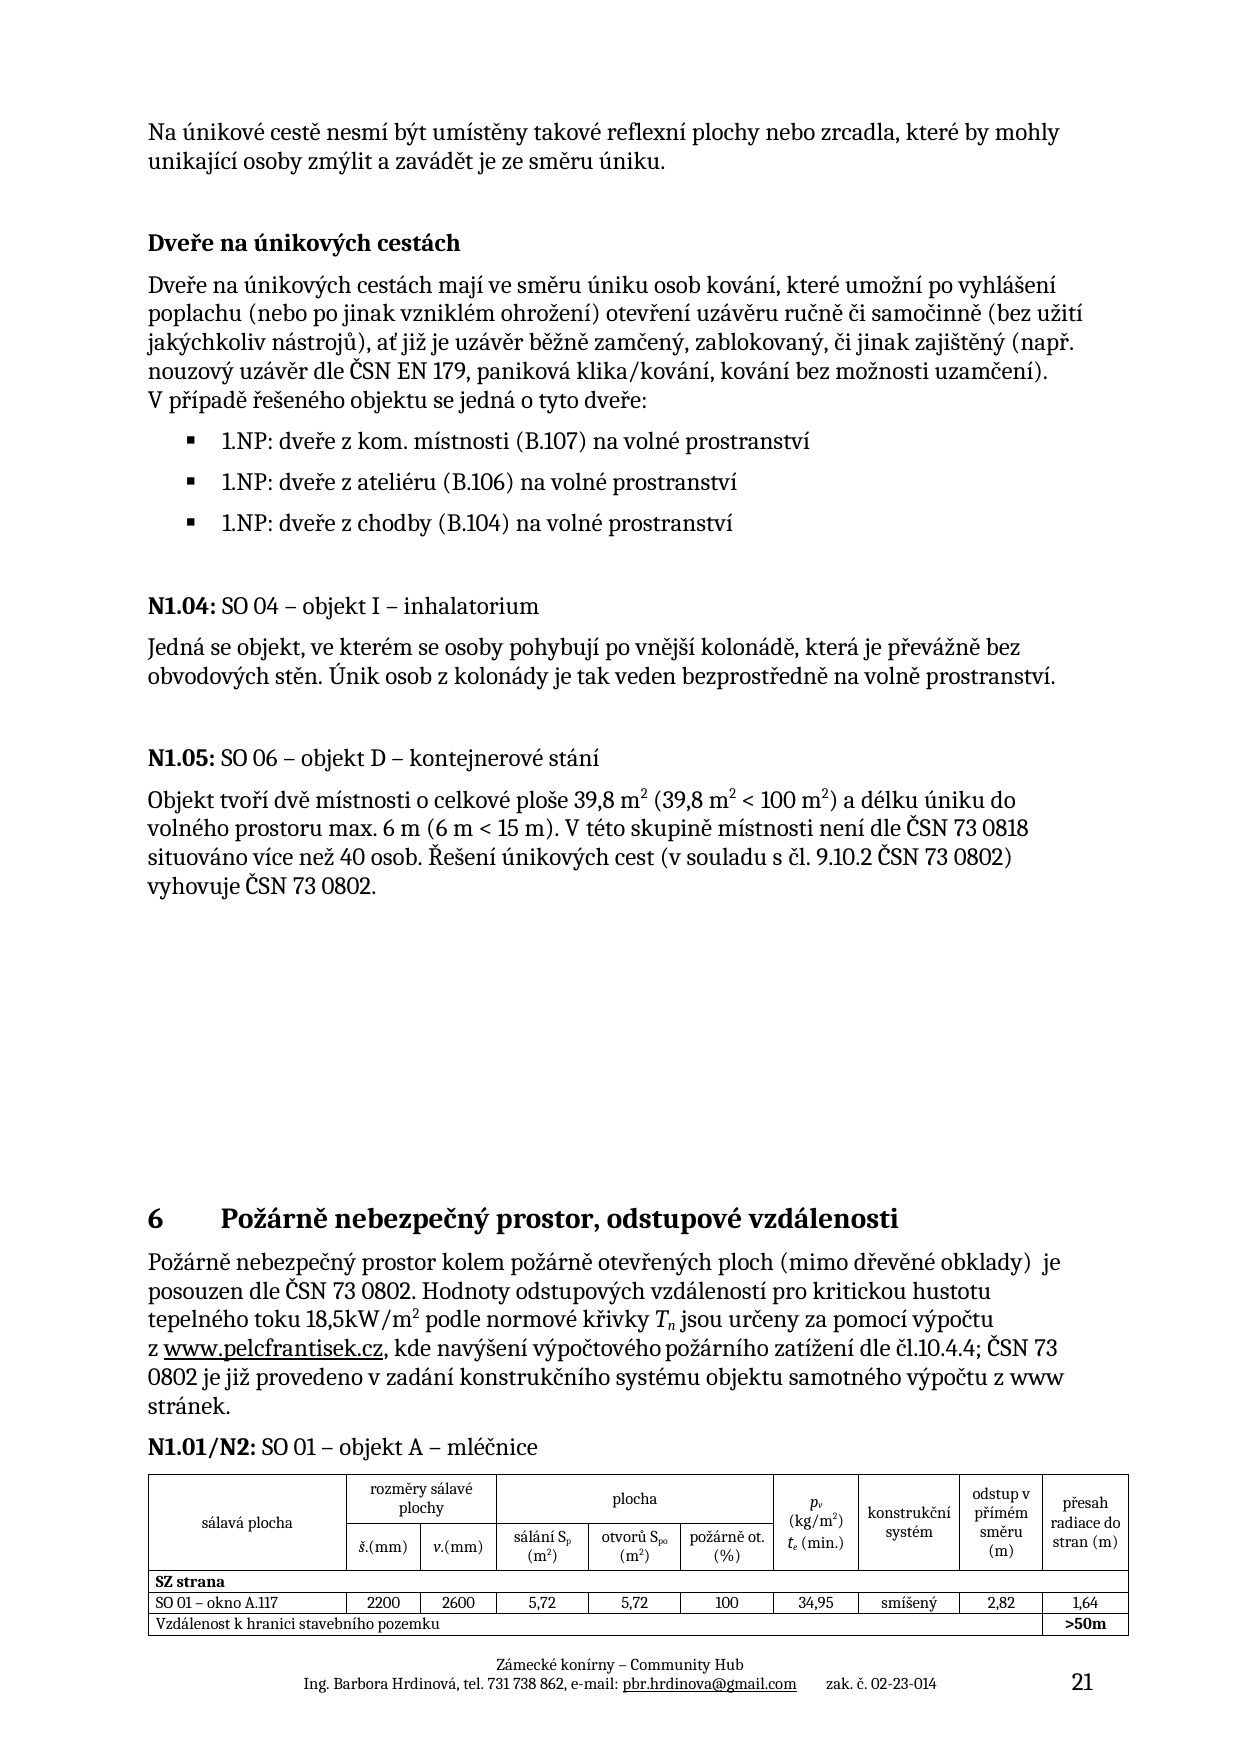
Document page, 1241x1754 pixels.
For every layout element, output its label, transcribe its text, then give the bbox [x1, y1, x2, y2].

table_cell 1,64 [1043, 1593, 1128, 1613]
text Objekt tvoří dvě místnosti o celkové ploše 39,8 m2 (39,8 m2 < 100 m2) a délku úniku do volného prostoru max. 6 m (6 m < 15 m). V této skupině místnosti není dle ČSN 73 0818 situováno více než 40 osob. Řešení únikových cest (v souladu s čl. 9.10.2 ČSN 73 0802) vyhovuje ČSN 73 0802. [148, 786, 1092, 901]
table_cell >50m [1043, 1614, 1128, 1634]
text N1.04: SO 04 – objekt I – inhalatorium [148, 592, 1092, 621]
list 1.NP: dveře z ateliéru (B.106) na volné prostranství [185, 468, 1092, 497]
table_cell 5,72 [589, 1593, 680, 1613]
table_cell SZ strana [149, 1571, 1128, 1592]
table_cell 34,95 [774, 1593, 858, 1613]
table_cell požárně ot. (%) [681, 1524, 773, 1570]
table_cell v.(mm) [421, 1524, 496, 1570]
table_header pv (kg/m2) te (min.) [774, 1475, 858, 1570]
table_header odstup v přímém směru (m) [960, 1475, 1042, 1570]
table_header konstrukční systém [859, 1475, 959, 1570]
text Jedná se objekt, ve kterém se osoby pohybují po vnější kolonádě, která je převážně bez obvodových stěn. Únik osob z kolonády je tak veden bezprostředně na volně prostranství. [148, 633, 1092, 691]
table_cell 2200 [347, 1593, 420, 1613]
text N1.05: SO 06 – objekt D – kontejnerové stání [148, 744, 1092, 773]
table_cell 5,72 [497, 1593, 588, 1613]
table_cell Vzdálenost k hranici stavebního pozemku [149, 1614, 1042, 1634]
text Požárně nebezpečný prostor kolem požárně otevřených ploch (mimo dřevěné obklady) je posouzen dle ČSN 73 0802. Hodnoty odstupových vzdáleností pro kritickou hustotu tepelného toku 18,5kW/m2 podle normové křivky Tn jsou určeny za pomocí výpočtu z www.pelcfrantisek.cz, kde navýšení výpočtového požárního zatížení dle čl.10.4.4; ČSN 73 0802 je již provedeno v zadání konstrukčního systému objektu samotného výpočtu z www stránek. [148, 1248, 1092, 1420]
table_cell 2,82 [960, 1593, 1042, 1613]
text N1.01/N2: SO 01 – objekt A – mléčnice [148, 1433, 1092, 1462]
text Dveře na únikových cestách [148, 229, 1092, 258]
table_cell š.(mm) [347, 1524, 420, 1570]
table_cell SO 01 – okno A.117 [149, 1593, 346, 1613]
table_header přesah radiace do stran (m) [1043, 1475, 1128, 1570]
table_header sálavá plocha [149, 1475, 346, 1570]
text Dveře na únikových cestách mají ve směru úniku osob kování, které umožní po vyhlášení poplachu (nebo po jinak vzniklém ohrožení) otevření uzávěru ručně či samočinně (bez užití jakýchkoliv nástrojů), ať již je uzávěr běžně zamčený, zablokovaný, či jinak zajištěný (např. nouzový uzávěr dle ČSN EN 179, paniková klika/kování, kování bez možnosti uzamčení). V případě řešeného objektu se jedná o tyto dveře: [148, 271, 1092, 414]
table_header rozměry sálavé plochy [347, 1475, 496, 1523]
table_cell 2600 [421, 1593, 496, 1613]
list 1.NP: dveře z kom. místnosti (B.107) na volné prostranství [185, 427, 1092, 456]
table_cell sálání Sp (m2) [497, 1524, 588, 1570]
table_header plocha [497, 1475, 773, 1523]
list 1.NP: dveře z chodby (B.104) na volné prostranství [185, 509, 1092, 538]
table_cell smíšený [859, 1593, 959, 1613]
table_cell otvorů Spo (m2) [589, 1524, 680, 1570]
subtitle Požárně nebezpečný prostor, odstupové vzdálenosti [148, 1202, 1092, 1235]
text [148, 118, 1092, 176]
table_cell 100 [681, 1593, 773, 1613]
